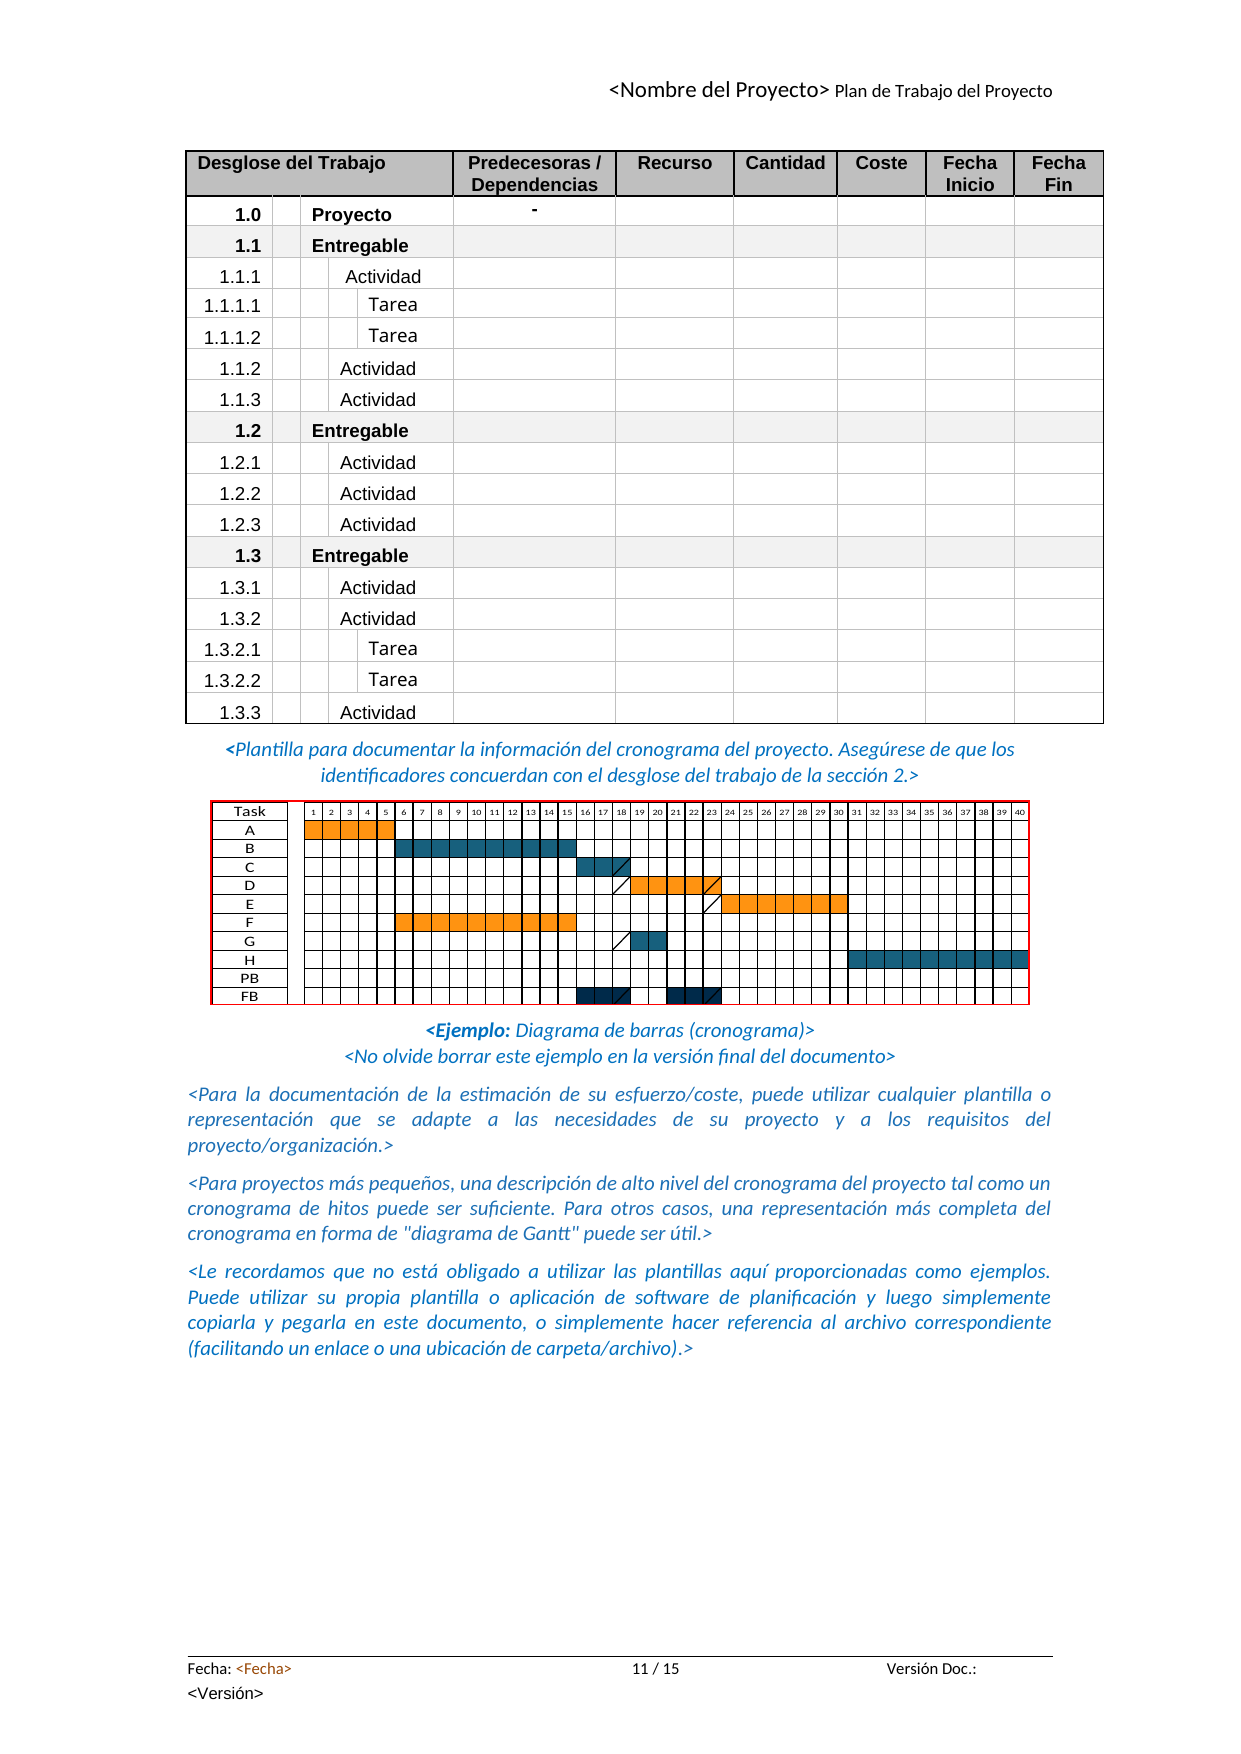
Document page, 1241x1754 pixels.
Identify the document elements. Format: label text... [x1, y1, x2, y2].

table_cell [329, 318, 357, 348]
table_header Recurso [617, 152, 733, 195]
table_cell [734, 568, 837, 598]
table_cell [926, 693, 1014, 723]
table_cell [273, 318, 300, 348]
table_cell [301, 599, 328, 629]
table_cell Entregable [301, 537, 453, 567]
table_cell [734, 289, 837, 317]
table_cell [926, 568, 1014, 598]
table_cell [1015, 693, 1103, 723]
table_cell [454, 318, 615, 348]
table_cell [734, 226, 837, 257]
table_cell [329, 289, 357, 317]
text <Ejemplo: Diagrama de barras (cronograma)> <No olvide borrar este ejemplo en la versión final del documento> [187, 1018, 1053, 1068]
table_cell 1.1.1.2 [187, 318, 272, 348]
table_cell [838, 412, 925, 442]
table_cell [616, 380, 733, 411]
table_cell [1015, 258, 1103, 288]
table_cell 1.1 [187, 226, 272, 257]
table_cell [838, 318, 925, 348]
table_cell [838, 630, 925, 661]
table_cell [273, 474, 300, 504]
table_cell [454, 505, 615, 536]
table_cell Tarea [358, 289, 453, 317]
table_cell [329, 630, 357, 661]
table_cell [616, 599, 733, 629]
table_cell [616, 505, 733, 536]
table_cell [1015, 662, 1103, 692]
table_cell [926, 226, 1014, 257]
table_cell [616, 412, 733, 442]
table_cell [838, 662, 925, 692]
table_cell [838, 693, 925, 723]
table_cell [1015, 412, 1103, 442]
table_cell [301, 662, 328, 692]
table_cell [301, 349, 328, 379]
table_cell [616, 226, 733, 257]
table_cell 1.3.2.1 [187, 630, 272, 661]
text <Para la documentación de la estimación de su esfuerzo/coste, puede utilizar cualquier plantilla o representación que se adapte a las necesidades de su proyecto y a los requisitos del proyecto/organización.> [187, 1081, 1053, 1157]
table_cell [301, 630, 328, 661]
table_cell [838, 474, 925, 504]
table_cell [454, 537, 615, 567]
table_cell [734, 349, 837, 379]
table_cell 1.1.2 [187, 349, 272, 379]
table_cell [734, 474, 837, 504]
table_cell 1.0 [187, 197, 272, 225]
table_cell [273, 412, 300, 442]
table_cell [734, 693, 837, 723]
table_cell 1.3 [187, 537, 272, 567]
table_cell - [454, 197, 615, 225]
table_cell [734, 537, 837, 567]
table_cell [1015, 505, 1103, 536]
table_cell [616, 258, 733, 288]
table_cell [838, 289, 925, 317]
table_cell [926, 380, 1014, 411]
table_cell [273, 630, 300, 661]
table_cell [273, 505, 300, 536]
table_cell [301, 474, 328, 504]
table_cell [454, 474, 615, 504]
table_cell [926, 289, 1014, 317]
table_cell [838, 599, 925, 629]
table_header Fecha Fin [1015, 152, 1103, 195]
table_cell [926, 412, 1014, 442]
table_cell [616, 349, 733, 379]
table_cell [838, 349, 925, 379]
table_header Predecesoras / Dependencias [454, 152, 615, 195]
table_cell [273, 599, 300, 629]
table_cell [734, 412, 837, 442]
table_cell [454, 226, 615, 257]
table_cell 1.1.1.1 [187, 289, 272, 317]
table_cell [1015, 318, 1103, 348]
table_cell [838, 226, 925, 257]
table_cell [1015, 226, 1103, 257]
text <Para proyectos más pequeños, una descripción de alto nivel del cronograma del proyecto tal como un cronograma de hitos puede ser suficiente. Para otros casos, una representación más completa del cronograma en forma de "diagrama de Gantt" puede ser útil.> [187, 1170, 1053, 1246]
table_cell [301, 318, 328, 348]
table_cell [301, 568, 328, 598]
table_cell 1.1.3 [187, 380, 272, 411]
table_cell [926, 599, 1014, 629]
table_cell [454, 568, 615, 598]
table_cell 1.3.2 [187, 599, 272, 629]
table_cell Tarea [358, 630, 453, 661]
table_cell Entregable [301, 226, 453, 257]
table_cell [926, 443, 1014, 473]
table_cell [273, 349, 300, 379]
table_cell [1015, 537, 1103, 567]
table_cell [616, 693, 733, 723]
text <Le recordamos que no está obligado a utilizar las plantillas aquí proporcionadas como ejemplos. Puede utilizar su propia plantilla o aplicación de software de planificación y luego simplemente copiarla y pegarla en este documento, o simplemente hacer referencia al archivo correspondiente (facilitando un enlace o una ubicación de carpeta/archivo).> [187, 1258, 1053, 1360]
table_cell Actividad [329, 599, 453, 629]
table_cell [616, 318, 733, 348]
table_cell [616, 568, 733, 598]
table_cell [273, 226, 300, 257]
table_cell [838, 258, 925, 288]
table_cell [1015, 630, 1103, 661]
table_cell Tarea [358, 662, 453, 692]
table_cell [454, 258, 615, 288]
table_cell [301, 505, 328, 536]
table_header Fecha Inicio [927, 152, 1013, 195]
table_cell Entregable [301, 412, 453, 442]
table_cell [273, 197, 300, 225]
table_cell [838, 568, 925, 598]
table_cell [454, 599, 615, 629]
table_cell [301, 258, 328, 288]
table_cell 1.3.1 [187, 568, 272, 598]
table_header Desglose del Trabajo [187, 152, 452, 195]
table_cell Actividad [329, 258, 453, 288]
table_cell [273, 662, 300, 692]
table_cell [926, 318, 1014, 348]
table_cell [454, 289, 615, 317]
table_cell [734, 318, 837, 348]
table_cell Actividad [329, 349, 453, 379]
table_cell Tarea [358, 318, 453, 348]
table_cell [926, 630, 1014, 661]
table_header Cantidad [735, 152, 836, 195]
table_cell [454, 693, 615, 723]
table_cell [273, 443, 300, 473]
table_cell [454, 630, 615, 661]
table_cell 1.3.2.2 [187, 662, 272, 692]
table_cell [454, 380, 615, 411]
table_cell [273, 537, 300, 567]
table_cell 1.2.3 [187, 505, 272, 536]
table_cell 1.2.2 [187, 474, 272, 504]
table_cell [616, 474, 733, 504]
table_cell [1015, 380, 1103, 411]
table_cell [616, 443, 733, 473]
table_cell [273, 258, 300, 288]
table_cell [734, 662, 837, 692]
table_cell [273, 568, 300, 598]
table_header Coste [838, 152, 925, 195]
table_cell [734, 443, 837, 473]
table_cell [329, 662, 357, 692]
table_cell [926, 537, 1014, 567]
table_cell Actividad [329, 505, 453, 536]
table_cell Actividad [329, 568, 453, 598]
table_cell 1.3.3 [187, 693, 272, 723]
table_cell [734, 380, 837, 411]
table_cell [838, 505, 925, 536]
table_cell 1.2 [187, 412, 272, 442]
table_cell [734, 258, 837, 288]
table_cell [454, 412, 615, 442]
table_cell [454, 662, 615, 692]
table_cell [926, 474, 1014, 504]
table_cell [454, 443, 615, 473]
table_cell [273, 380, 300, 411]
table_cell [1015, 599, 1103, 629]
table_cell [1015, 289, 1103, 317]
table_cell Actividad [329, 443, 453, 473]
table_cell [273, 289, 300, 317]
table_cell [1015, 197, 1103, 225]
text <Plantilla para documentar la información del cronograma del proyecto. Asegúrese de que los identificadores concuerdan con el desglose del trabajo de la sección 2.> [187, 737, 1053, 787]
table_cell [838, 380, 925, 411]
table_cell [926, 349, 1014, 379]
table_cell [926, 662, 1014, 692]
table_cell [301, 693, 328, 723]
table_cell [1015, 474, 1103, 504]
table_cell [926, 505, 1014, 536]
table_cell Actividad [329, 693, 453, 723]
table_cell [734, 630, 837, 661]
table_cell [616, 662, 733, 692]
table_cell [454, 349, 615, 379]
table_cell [734, 505, 837, 536]
table_cell [301, 380, 328, 411]
table_cell Actividad [329, 380, 453, 411]
table_cell [838, 443, 925, 473]
table_cell [1015, 568, 1103, 598]
table_cell [616, 289, 733, 317]
table_cell [616, 630, 733, 661]
table_cell [1015, 443, 1103, 473]
table_cell [734, 197, 837, 225]
table_cell [926, 258, 1014, 288]
table_cell [926, 197, 1014, 225]
table_cell [301, 443, 328, 473]
table_cell 1.1.1 [187, 258, 272, 288]
table_cell [1015, 349, 1103, 379]
table_cell [838, 197, 925, 225]
table_cell [734, 599, 837, 629]
table_cell Proyecto [301, 197, 453, 225]
table_cell [616, 197, 733, 225]
table_cell Actividad [329, 474, 453, 504]
table_cell [301, 289, 328, 317]
table_cell [616, 537, 733, 567]
table_cell [838, 537, 925, 567]
table_cell [273, 693, 300, 723]
table_cell 1.2.1 [187, 443, 272, 473]
